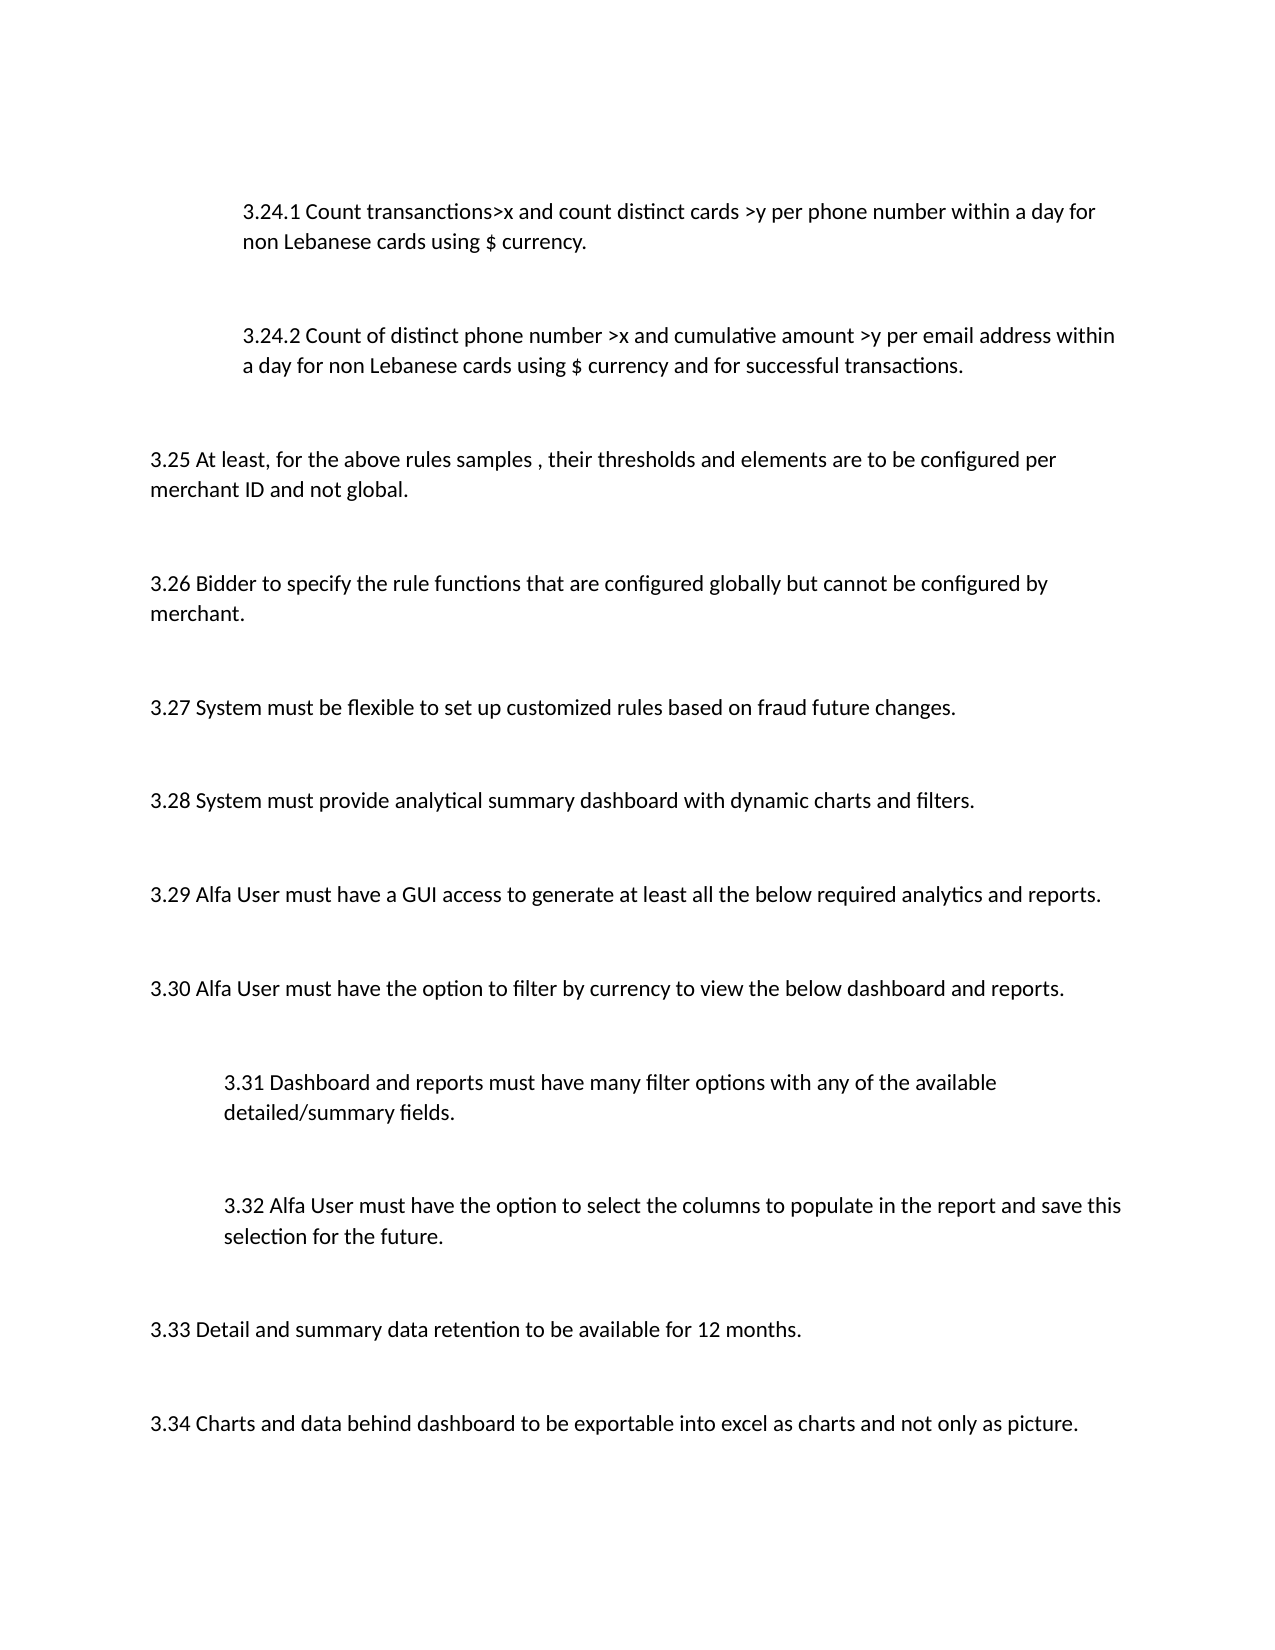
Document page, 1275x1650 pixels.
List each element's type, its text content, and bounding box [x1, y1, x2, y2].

text 3.30 Alfa User must have the option to filter by currency to view the below dashboard and reports. [150, 974, 1125, 1002]
text 3.29 Alfa User must have a GUI access to generate at least all the below required analytics and reports. [150, 880, 1125, 908]
text 3.33 Detail and summary data retention to be available for 12 months. [150, 1316, 1125, 1344]
text 3.31 Dashboard and reports must have many filter options with any of the available detailed/summary fields. [224, 1068, 1125, 1126]
text 3.34 Charts and data behind dashboard to be exportable into excel as charts and not only as picture. [150, 1409, 1125, 1437]
text 3.27 System must be flexible to set up customized rules based on fraud future changes. [150, 693, 1125, 721]
text 3.26 Bidder to specify the rule functions that are configured globally but cannot be configured by merchant. [150, 569, 1125, 627]
text 3.25 At least, for the above rules samples , their thresholds and elements are to be configured per merchant ID and not global. [150, 445, 1125, 503]
text 3.28 System must provide analytical summary dashboard with dynamic charts and filters. [150, 786, 1125, 814]
text 3.24.1 Count transanctions>x and count distinct cards >y per phone number within a day for non Lebanese cards using $ currency. [242, 197, 1125, 255]
text 3.24.2 Count of distinct phone number >x and cumulative amount >y per email address within a day for non Lebanese cards using $ currency and for successful transactions. [242, 321, 1125, 379]
text 3.32 Alfa User must have the option to select the columns to populate in the report and save this selection for the future. [224, 1192, 1125, 1250]
